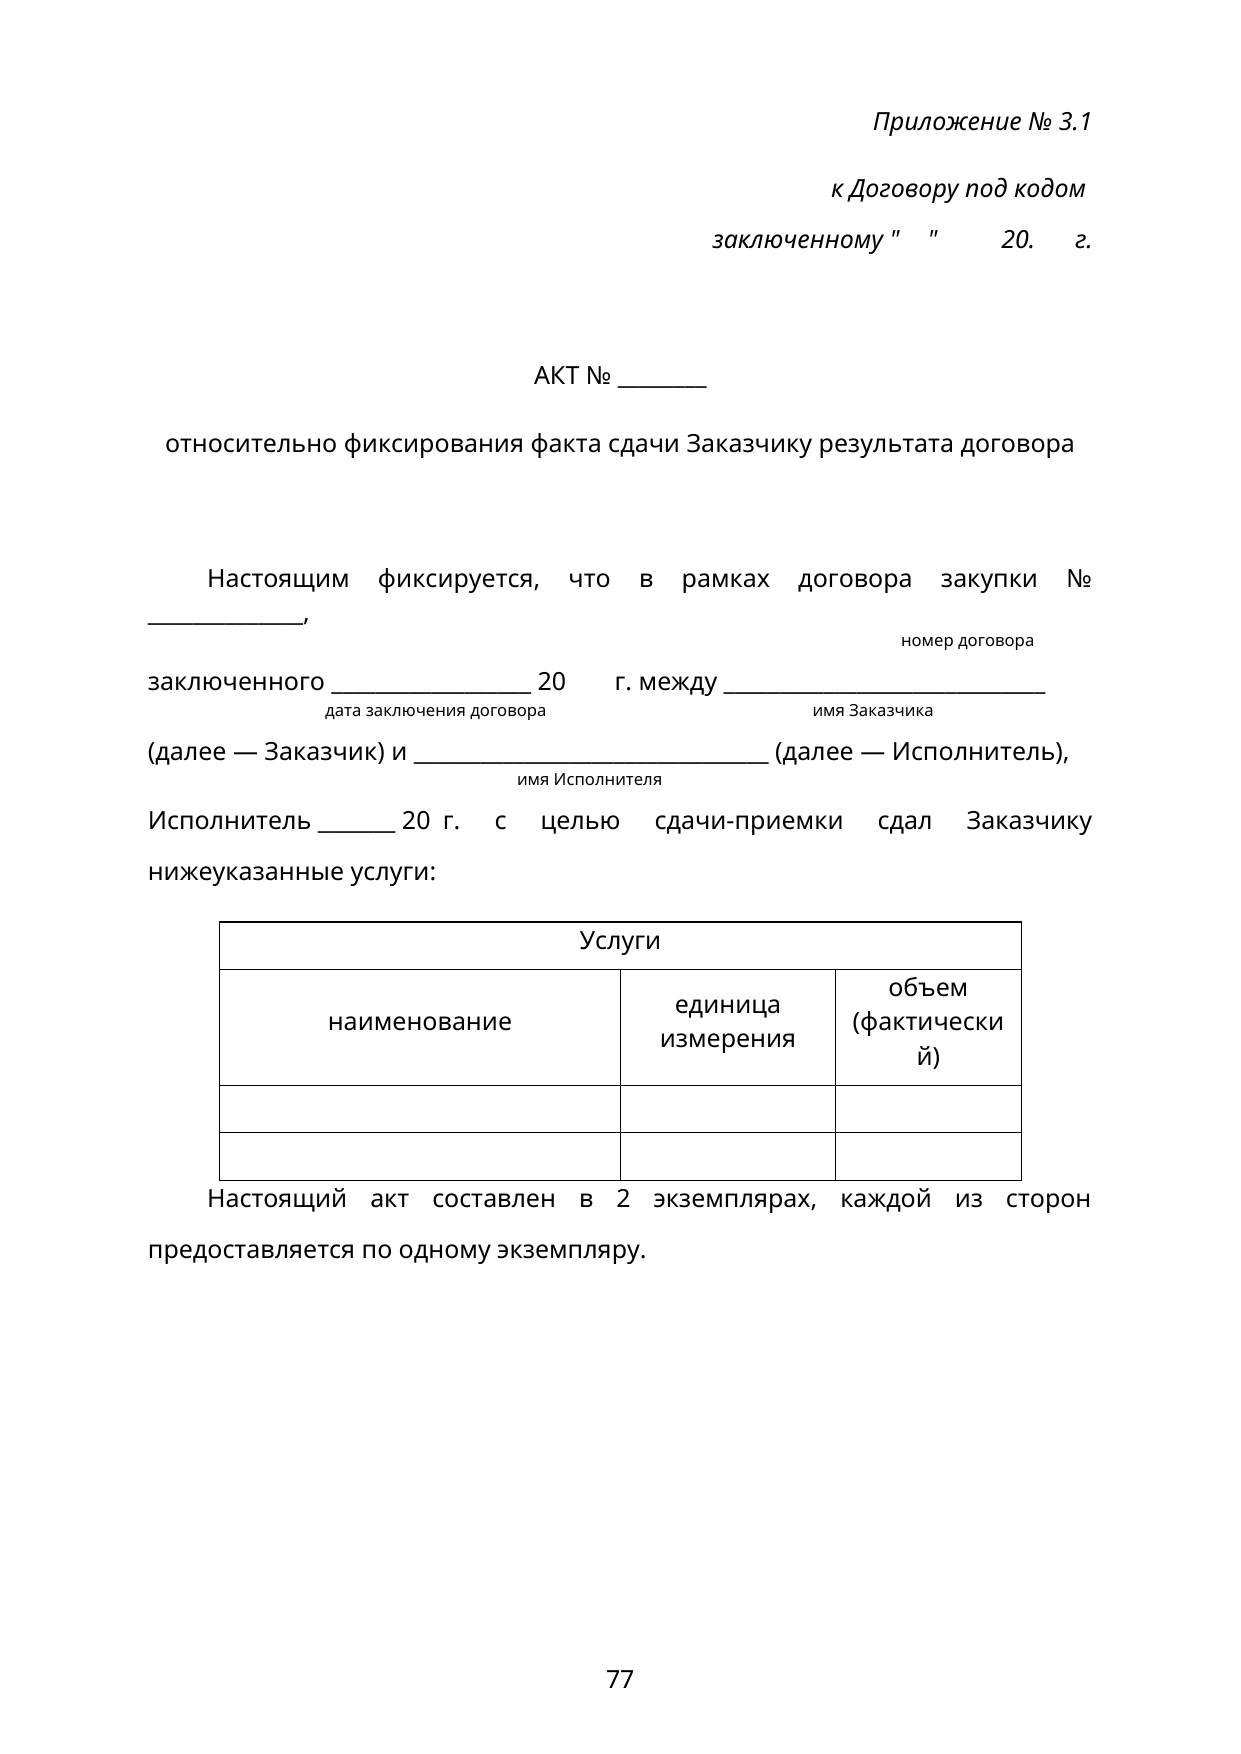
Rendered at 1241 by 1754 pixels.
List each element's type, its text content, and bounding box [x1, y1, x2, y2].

text относительно фиксирования факта сдачи Заказчику результата договора [148, 425, 1092, 459]
text к Договору под кодом заключенному " " 20. г. [148, 171, 1092, 256]
text Настоящий акт составлен в 2 экземплярах, каждой из сторон предоставляется по одному экземпляру. [148, 1181, 1092, 1266]
table_cell [621, 1133, 835, 1180]
table_cell объем (фактический) [836, 970, 1021, 1085]
text Приложение № 3.1 [148, 103, 1092, 137]
table_cell [836, 1086, 1021, 1132]
text Настоящим фиксируется, что в рамках договора закупки № ______________, [148, 561, 1092, 629]
text заключенного __________________ 20 г. между _____________________________ [148, 664, 1092, 698]
table_header Услуги [220, 923, 1021, 969]
table_cell [621, 1086, 835, 1132]
text (далее — Заказчик) и ________________________________ (далее — Исполнитель), [148, 733, 1093, 767]
table_cell [220, 1086, 620, 1132]
text номер договора [901, 629, 1092, 652]
text дата заключения договора имя Заказчика [325, 698, 1130, 721]
table_cell наименование [220, 970, 620, 1085]
table_cell [220, 1133, 620, 1180]
text имя Исполнителя [517, 767, 1130, 790]
table_cell единица измерения [621, 970, 835, 1085]
text Исполнитель _______ 20 г. с целью сдачи-приемки сдал Заказчику нижеуказанные услуги: [148, 803, 1092, 888]
table_cell [836, 1133, 1021, 1180]
text АКТ № ________ [148, 358, 1092, 392]
